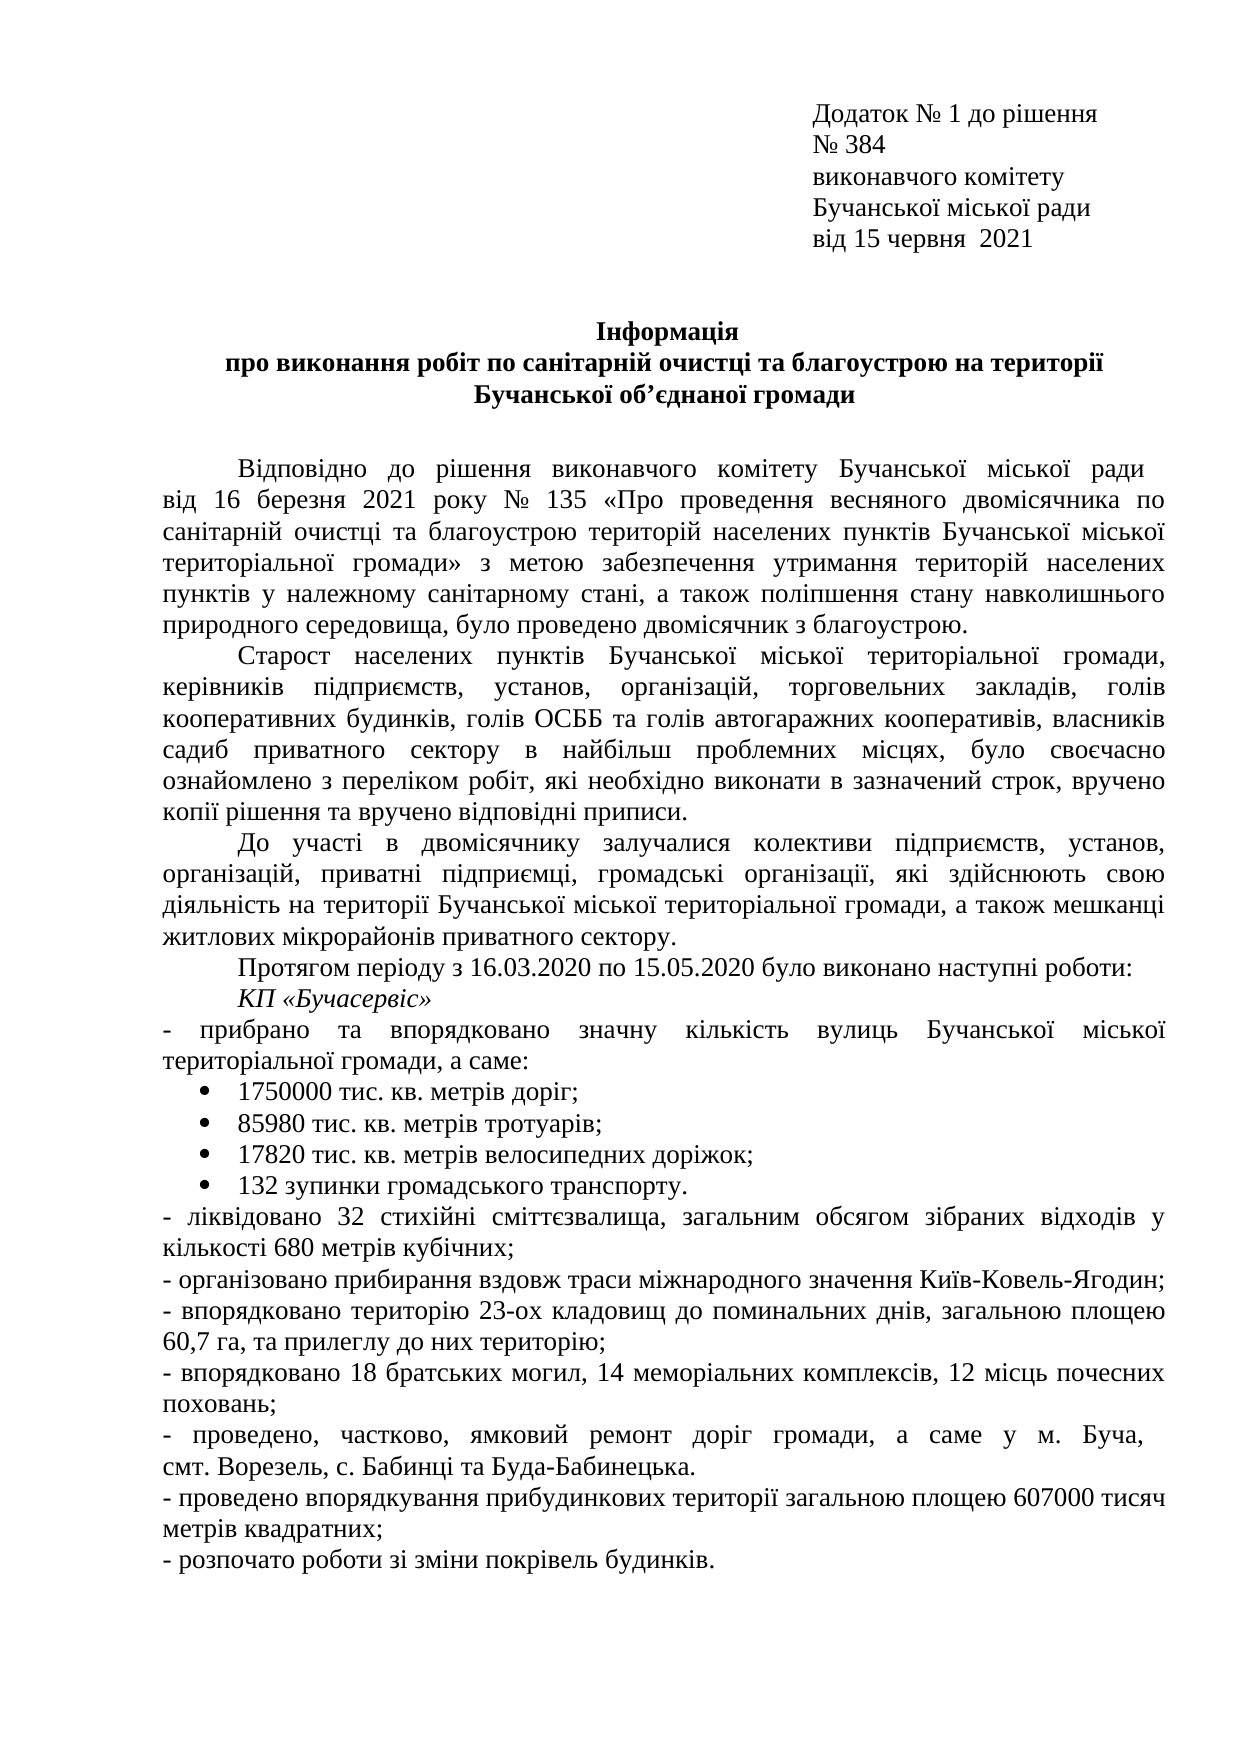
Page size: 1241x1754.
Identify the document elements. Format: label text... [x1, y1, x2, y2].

text Бучанської міської ради [812, 191, 1167, 222]
list 85980 тис. кв. метрів тротуарів; [200, 1107, 1167, 1138]
text Інформація [168, 315, 1167, 347]
text - організовано прибирання вздовж траси міжнародного значення Київ-Ковель-Ягодин; [162, 1263, 1167, 1294]
text - прибрано та впорядковано значну кількість вулиць Бучанської міської територіальної громади, а саме: [162, 1013, 1167, 1075]
text про виконання робіт по санітарній очистці та благоустрою на території Бучанської об’єднаної громади [162, 347, 1167, 409]
text Додаток № 1 до рішення № 384 [812, 97, 1167, 160]
text Старост населених пунктів Бучанської міської територіальної громади, керівників підприємств, установ, організацій, торговельних закладів, голів кооперативних будинків, голів ОСББ та голів автогаражних кооперативів, власників садиб приватного сектору в найбільш проблемних місцях, було своєчасно ознайомлено з переліком робіт, які необхідно виконати в зазначений строк, вручено копії рішення та вручено відповідні приписи. [162, 639, 1167, 826]
text - проведено, частково, ямковий ремонт доріг громади, а саме у м. Буча, смт. Ворезель, с. Бабинці та Буда-Бабинецька. [162, 1418, 1167, 1481]
list 132 зупинки громадського транспорту. [200, 1169, 1167, 1200]
list 17820 тис. кв. метрів велосипедних доріжок; [200, 1138, 1167, 1169]
text - проведено впорядкування прибудинкових території загальною площею 607000 тисяч метрів квадратних; [162, 1481, 1167, 1543]
text - розпочато роботи зі зміни покрівель будинків. [162, 1543, 1167, 1574]
text Протягом періоду з 16.03.2020 по 15.05.2020 було виконано наступні роботи: [162, 951, 1167, 982]
list 1750000 тис. кв. метрів доріг; [200, 1075, 1167, 1107]
text Відповідно до рішення виконавчого комітету Бучанської міської ради від 16 березня 2021 року № 135 «Про проведення весняного двомісячника по санітарній очистці та благоустрою територій населених пунктів Бучанської міської територіальної громади» з метою забезпечення утримання територій населених пунктів у належному санітарному стані, а також поліпшення стану навколишнього природного середовища, було проведено двомісячник з благоустрою. [162, 452, 1167, 639]
text - впорядковано 18 братських могил, 14 меморіальних комплексів, 12 місць почесних поховань; [162, 1356, 1167, 1418]
text виконавчого комітету [812, 160, 1167, 191]
text КП «Бучасервіс» [162, 982, 1167, 1013]
text - ліквідовано 32 стихійні сміттєзвалища, загальним обсягом зібраних відходів у кількості 680 метрів кубічних; [162, 1200, 1167, 1263]
text - впорядковано територію 23-ох кладовищ до поминальних днів, загальною площею 60,7 га, та прилеглу до них територію; [162, 1294, 1167, 1356]
text До участі в двомісячнику залучалися колективи підприємств, установ, організацій, приватні підприємці, громадські організації, які здійснюють свою діяльність на території Бучанської міської територіальної громади, а також мешканці житлових мікрорайонів приватного сектору. [162, 826, 1167, 951]
text від 15 червня 2021 [812, 222, 1167, 253]
